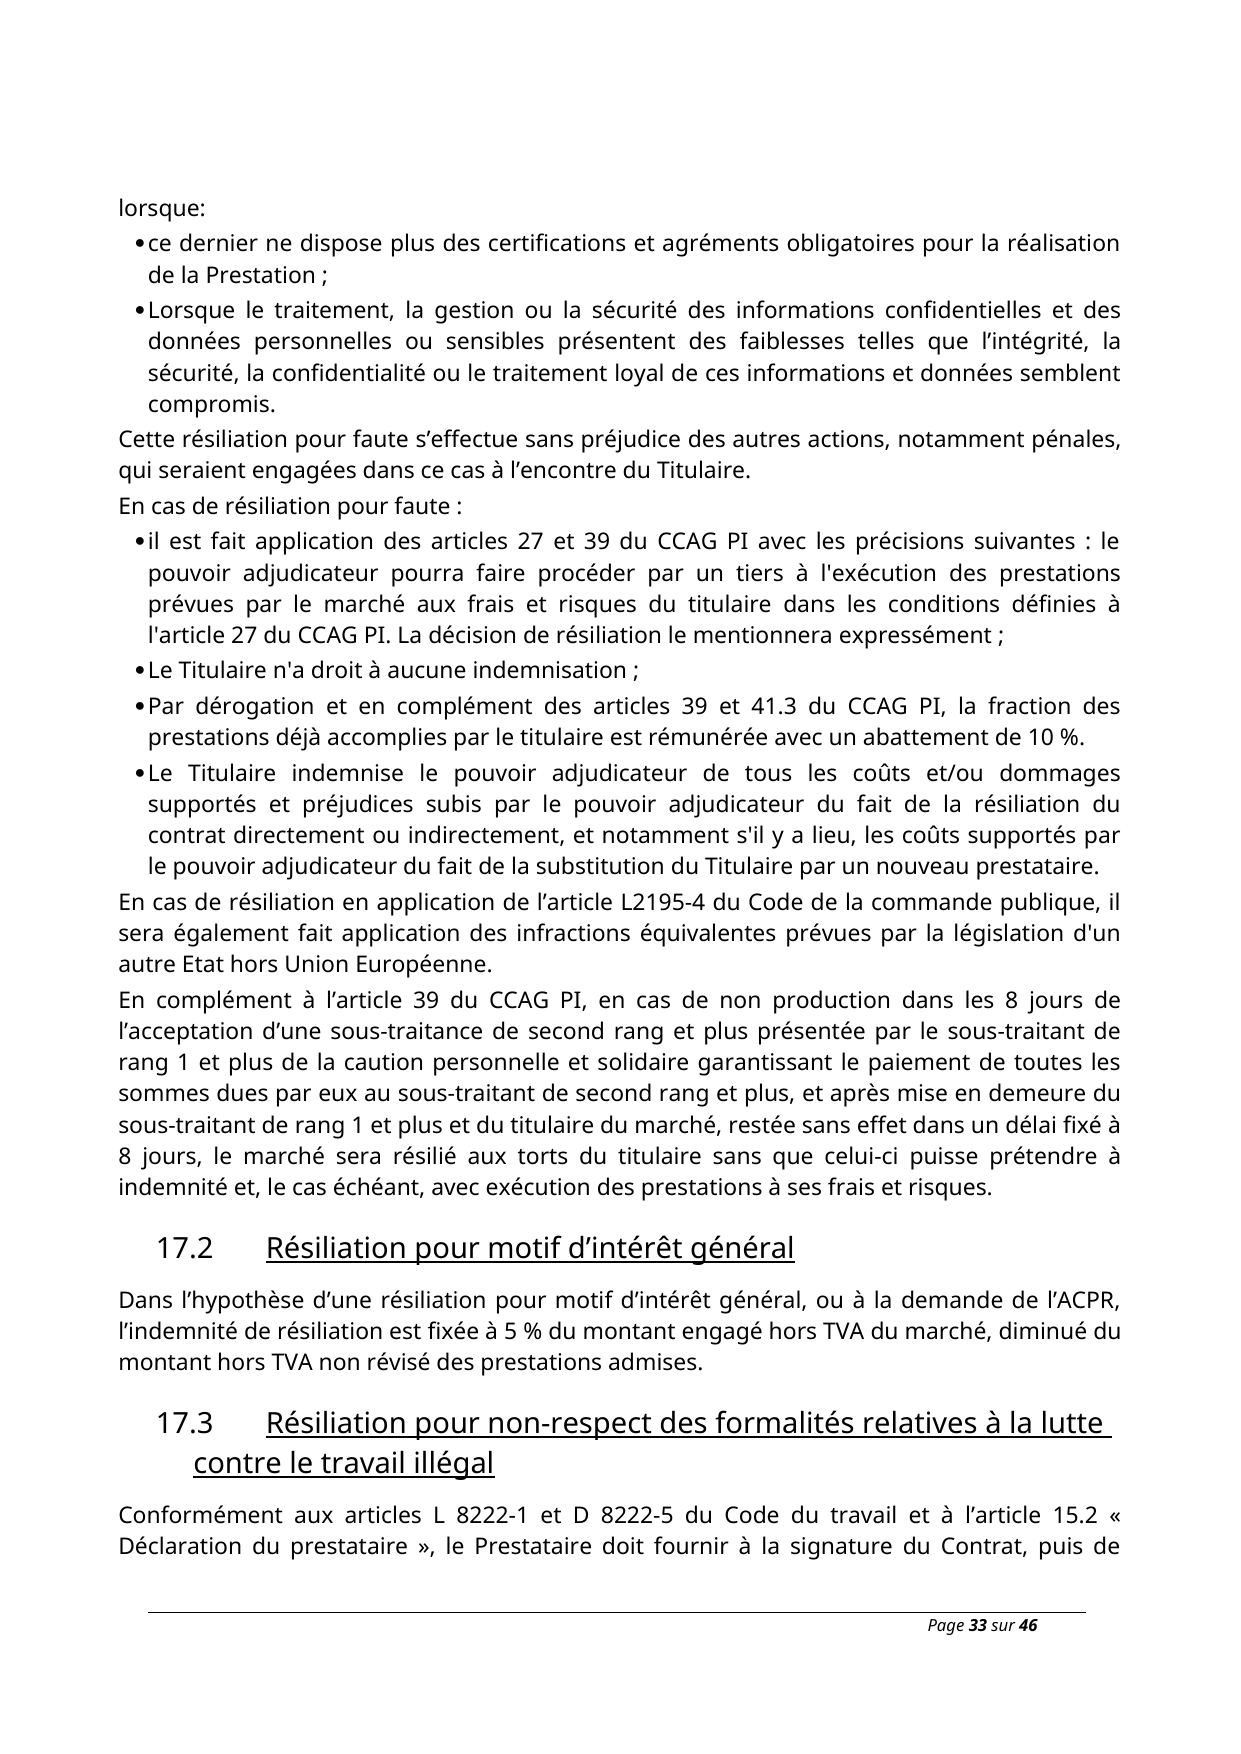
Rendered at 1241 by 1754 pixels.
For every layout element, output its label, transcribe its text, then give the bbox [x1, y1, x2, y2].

text En cas de résiliation en application de l’article L2195-4 du Code de la commande publique, il sera également fait application des infractions équivalentes prévues par la législation d'un autre Etat hors Union Européenne. [118, 886, 1122, 979]
text En complément à l’article 39 du CCAG PI, en cas de non production dans les 8 jours de l’acceptation d’une sous-traitance de second rang et plus présentée par le sous-traitant de rang 1 et plus de la caution personnelle et solidaire garantissant le paiement de toutes les sommes dues par eux au sous-traitant de second rang et plus, et après mise en demeure du sous-traitant de rang 1 et plus et du titulaire du marché, restée sans effet dans un délai fixé à 8 jours, le marché sera résilié aux torts du titulaire sans que celui-ci puisse prétendre à indemnité et, le cas échéant, avec exécution des prestations à ses frais et risques. [118, 984, 1122, 1202]
text En cas de résiliation pour faute : [118, 490, 1122, 521]
text Résiliation pour non-respect des formalités relatives à la lutte contre le travail illégal [156, 1402, 1122, 1482]
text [118, 1498, 1122, 1561]
list Par dérogation et en complément des articles 39 et 41.3 du CCAG PI, la fraction des prestations déjà accomplies par le titulaire est rémunérée avec un abattement de 10 %. [136, 690, 1122, 752]
list ce dernier ne dispose plus des certifications et agréments obligatoires pour la réalisation de la Prestation ; [136, 227, 1122, 290]
list Lorsque le traitement, la gestion ou la sécurité des informations confidentielles et des données personnelles ou sensibles présentent des faiblesses telles que l’intégrité, la sécurité, la confidentialité ou le traitement loyal de ces informations et données semblent compromis. [136, 294, 1122, 419]
list Le Titulaire indemnise le pouvoir adjudicateur de tous les coûts et/ou dommages supportés et préjudices subis par le pouvoir adjudicateur du fait de la résiliation du contrat directement ou indirectement, et notamment s'il y a lieu, les coûts supportés par le pouvoir adjudicateur du fait de la substitution du Titulaire par un nouveau prestataire. [136, 757, 1122, 882]
text Cette résiliation pour faute s’effectue sans préjudice des autres actions, notamment pénales, qui seraient engagées dans ce cas à l’encontre du Titulaire. [118, 423, 1122, 486]
list Le Titulaire n'a droit à aucune indemnisation ; [136, 654, 1122, 686]
text Résiliation pour motif d’intérêt général [156, 1227, 1122, 1267]
list il est fait application des articles 27 et 39 du CCAG PI avec les précisions suivantes : le pouvoir adjudicateur pourra faire procéder par un tiers à l'exécution des prestations prévues par le marché aux frais et risques du titulaire dans les conditions définies à l'article 27 du CCAG PI. La décision de résiliation le mentionnera expressément ; [136, 525, 1122, 650]
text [118, 192, 1122, 223]
text Dans l’hypothèse d’une résiliation pour motif d’intérêt général, ou à la demande de l’ACPR, l’indemnité de résiliation est fixée à 5 % du montant engagé hors TVA du marché, diminué du montant hors TVA non révisé des prestations admises. [118, 1284, 1122, 1377]
